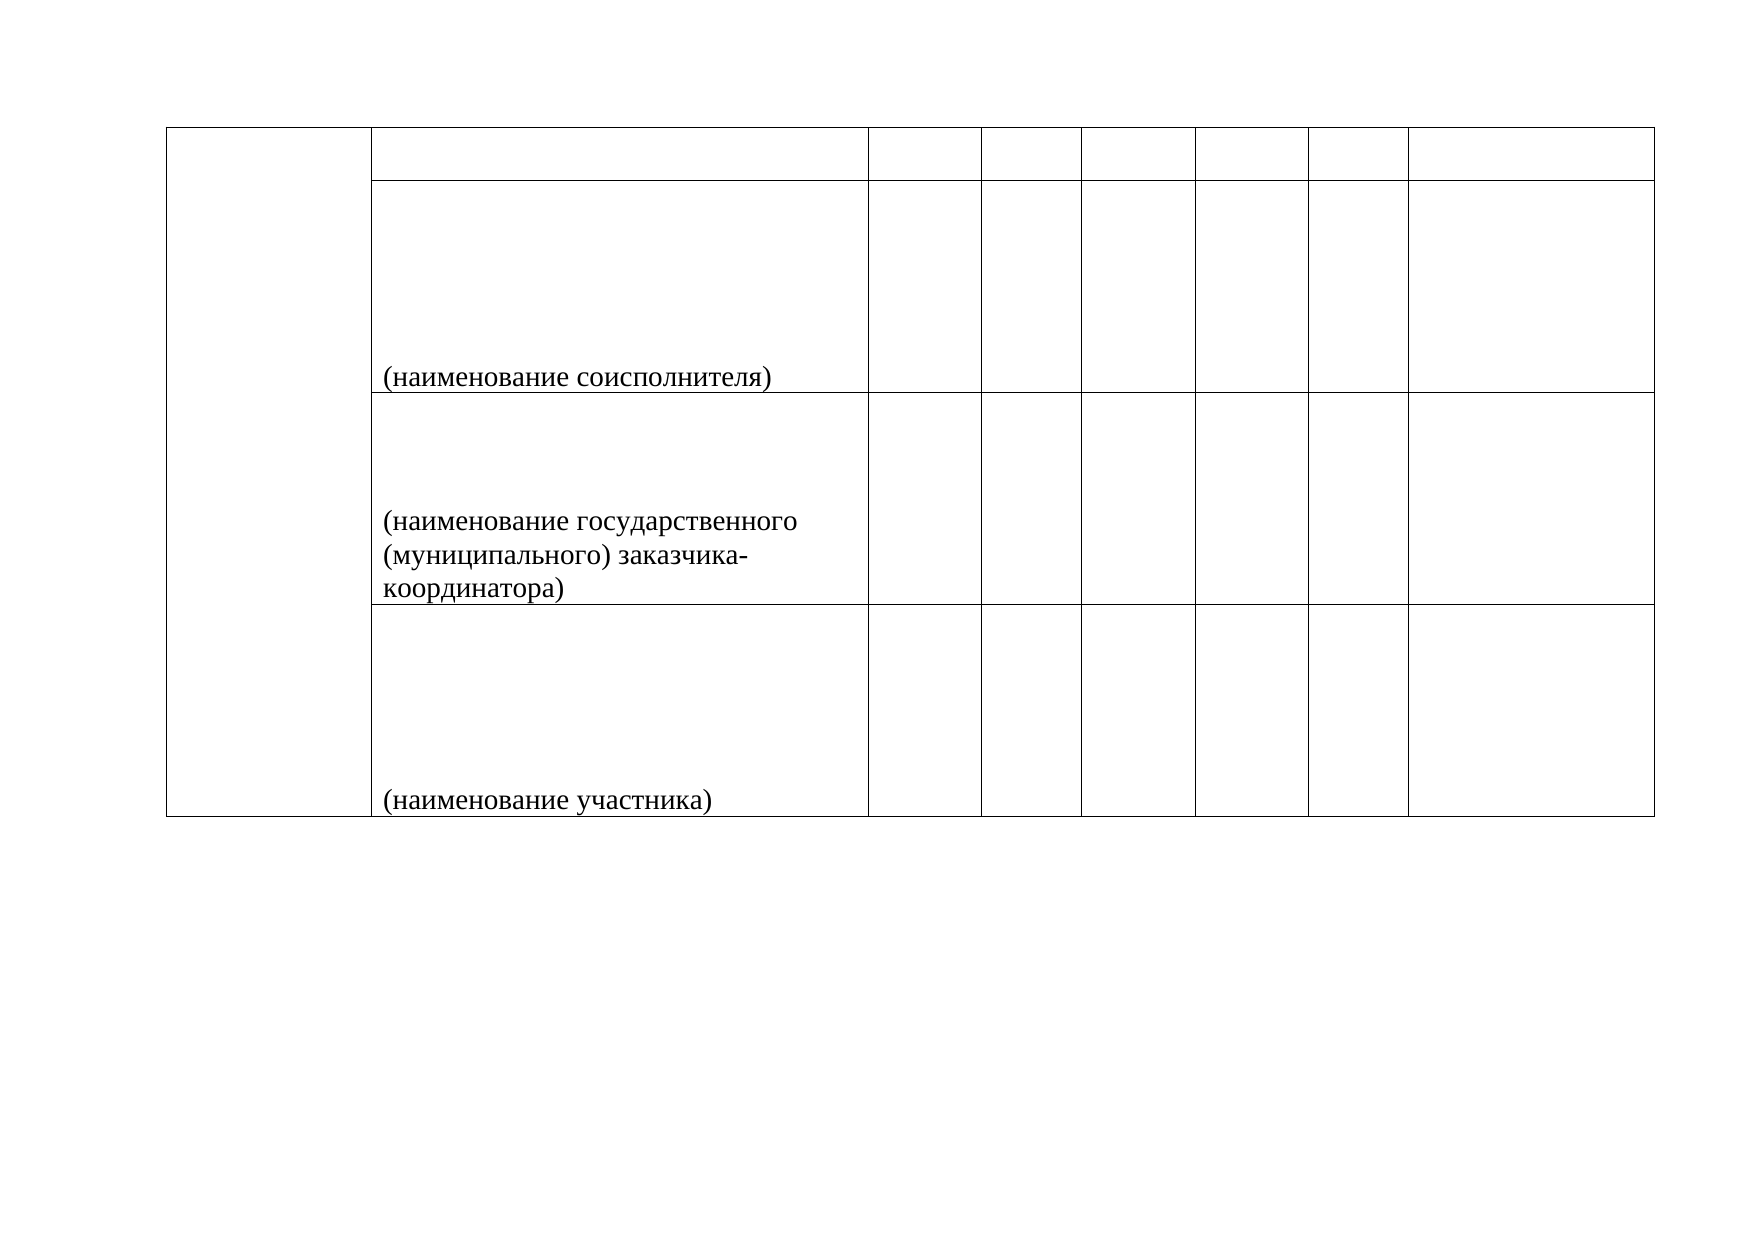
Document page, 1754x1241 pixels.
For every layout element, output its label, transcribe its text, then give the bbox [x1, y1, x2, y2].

table_cell [1309, 393, 1408, 604]
table_cell [1409, 605, 1654, 816]
table_cell (наименование участника) [372, 605, 868, 816]
table_cell [869, 181, 981, 392]
table_cell [1082, 128, 1195, 180]
table_cell [869, 605, 981, 816]
table_cell [1309, 605, 1408, 816]
table_cell [982, 181, 1081, 392]
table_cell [372, 128, 868, 180]
table_cell (наименование соисполнителя) [372, 181, 868, 392]
table_cell [1082, 393, 1195, 604]
table_cell [1196, 128, 1308, 180]
table_cell [1409, 393, 1654, 604]
table_cell [1309, 128, 1408, 180]
table_cell [1409, 128, 1654, 180]
table_cell [982, 393, 1081, 604]
table_cell [982, 605, 1081, 816]
table_cell [982, 128, 1081, 180]
table_cell [1082, 181, 1195, 392]
table_cell [1196, 605, 1308, 816]
table_cell [1082, 605, 1195, 816]
table_cell (наименование государственного (муниципального) заказчика-координатора) [372, 393, 868, 604]
table_cell [1196, 181, 1308, 392]
table_cell [1309, 181, 1408, 392]
table_cell [869, 128, 981, 180]
table_cell [1409, 181, 1654, 392]
table_cell [1196, 393, 1308, 604]
table_cell [869, 393, 981, 604]
